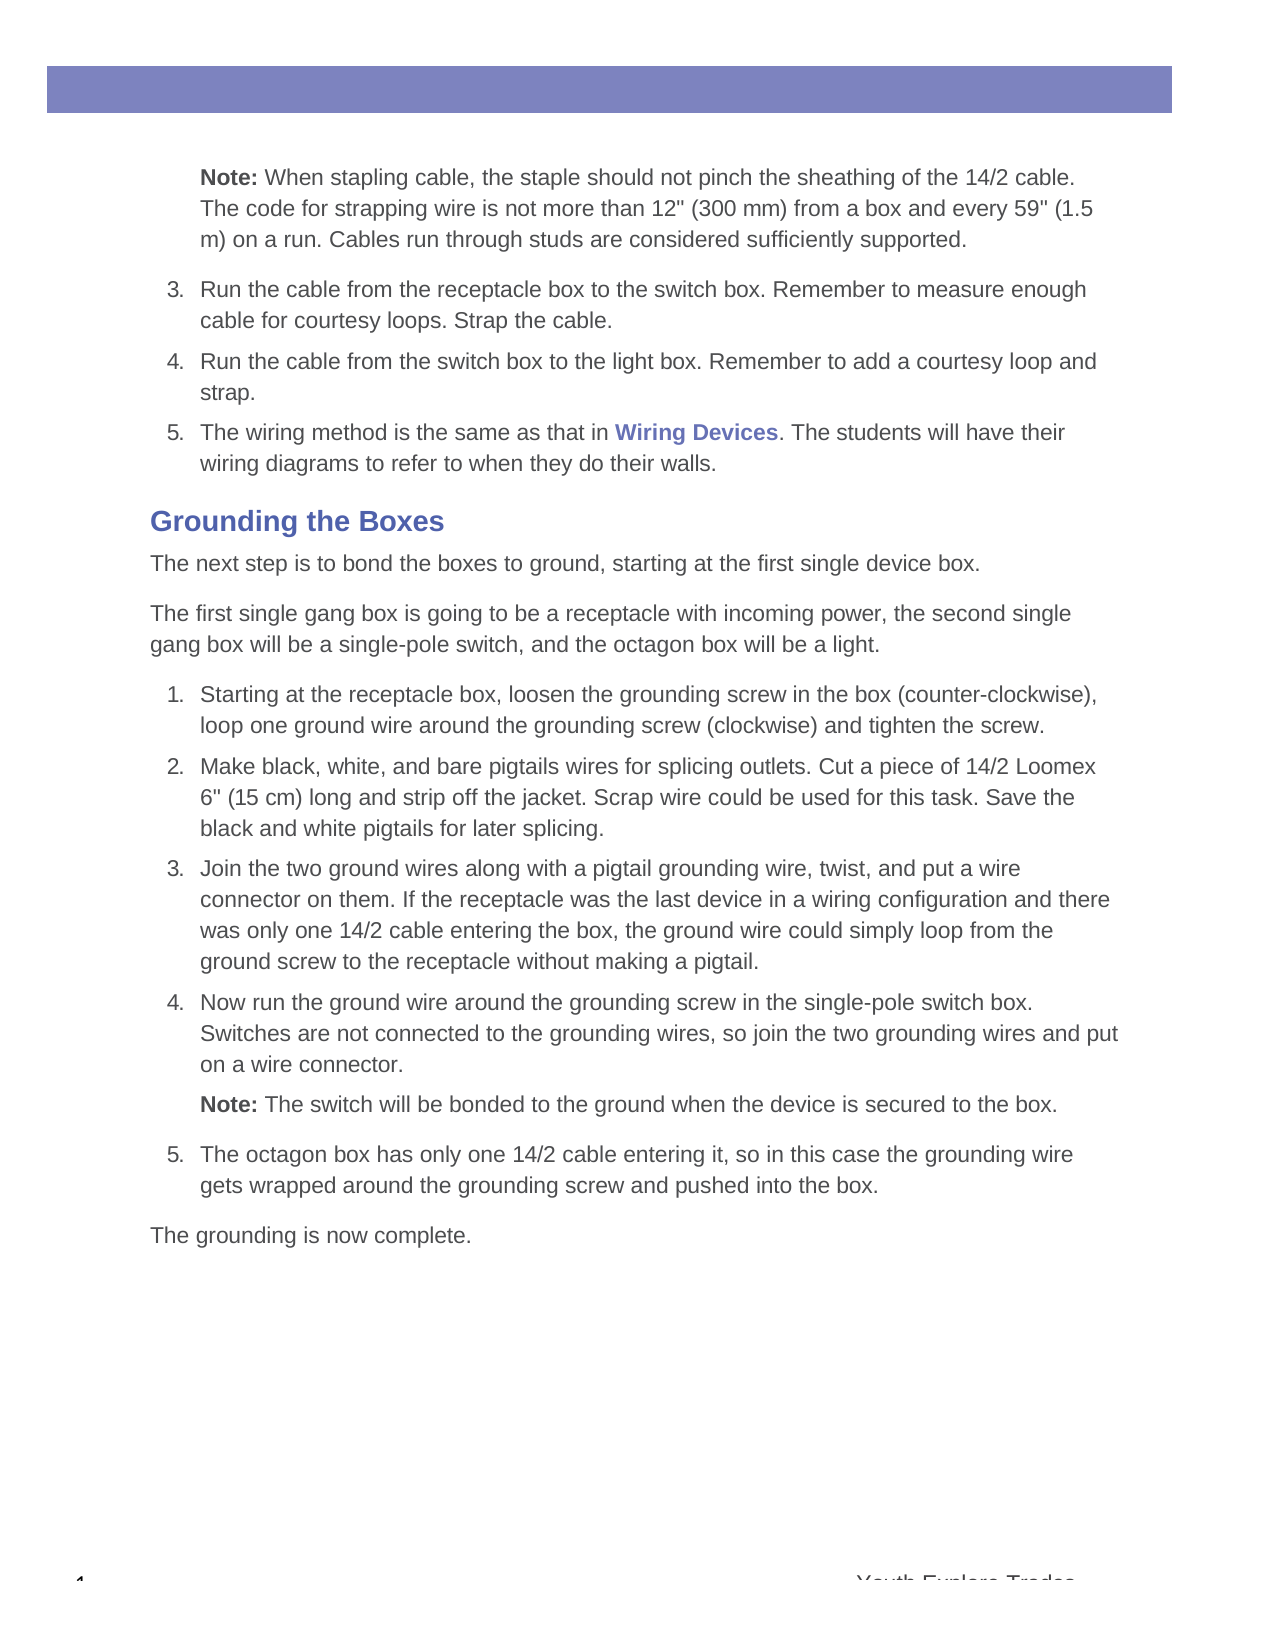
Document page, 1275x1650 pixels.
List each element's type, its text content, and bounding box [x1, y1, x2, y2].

list Now run the ground wire around the grounding screw in the single-pole switch box. Switches are not connected to the grounding wires, so join the two grounding wires and put on a wire connector. [167, 989, 1119, 1077]
text The first single gang box is going to be a receptacle with incoming power, the second single gang box will be a single-pole switch, and the octagon box will be a light. [150, 600, 1097, 657]
list Run the cable from the switch box to the light box. Remember to add a courtesy loop and strap. [167, 348, 1097, 405]
subtitle Grounding the Boxes [150, 504, 1183, 537]
list Starting at the receptacle box, loosen the grounding screw in the box (counter-clockwise), loop one ground wire around the grounding screw (clockwise) and tighten the screw. [167, 681, 1097, 738]
text The grounding is now complete. [150, 1222, 1183, 1249]
text m) on a run. Cables run through studs are considered sufficiently supported. [200, 226, 1183, 252]
text The next step is to bond the boxes to ground, starting at the first single device box. [150, 550, 1183, 576]
text Note: The switch will be bonded to the ground when the device is secured to the box. [200, 1091, 1183, 1118]
list Make black, white, and bare pigtails wires for splicing outlets. Cut a piece of 14/2 Loomex 6" (15 cm) long and strip off the jacket. Scrap wire could be used for this task. Save the black and white pigtails for later splicing. [167, 753, 1097, 841]
list Run the cable from the receptacle box to the switch box. Remember to measure enough cable for courtesy loops. Strap the cable. [167, 276, 1090, 333]
list The octagon box has only one 14/2 cable entering it, so in this case the grounding wire gets wrapped around the grounding screw and pushed into the box. [167, 1141, 1077, 1199]
list Join the two ground wires along with a pigtail grounding wire, twist, and put a wire connector on them. If the receptacle was the last device in a wiring configuration and there was only one 14/2 cable entering the box, the ground wire could simply loop from the ground screw to the receptacle without making a pigtail. [167, 855, 1115, 975]
text Note: When stapling cable, the staple should not pinch the sheathing of the 14/2 cable. The code for strapping wire is not more than 12" (300 mm) from a box and every 59" (1.5 [200, 164, 1097, 221]
list The wiring method is the same as that in Wiring Devices. The students will have their wiring diagrams to refer to when they do their walls. [167, 419, 1065, 477]
